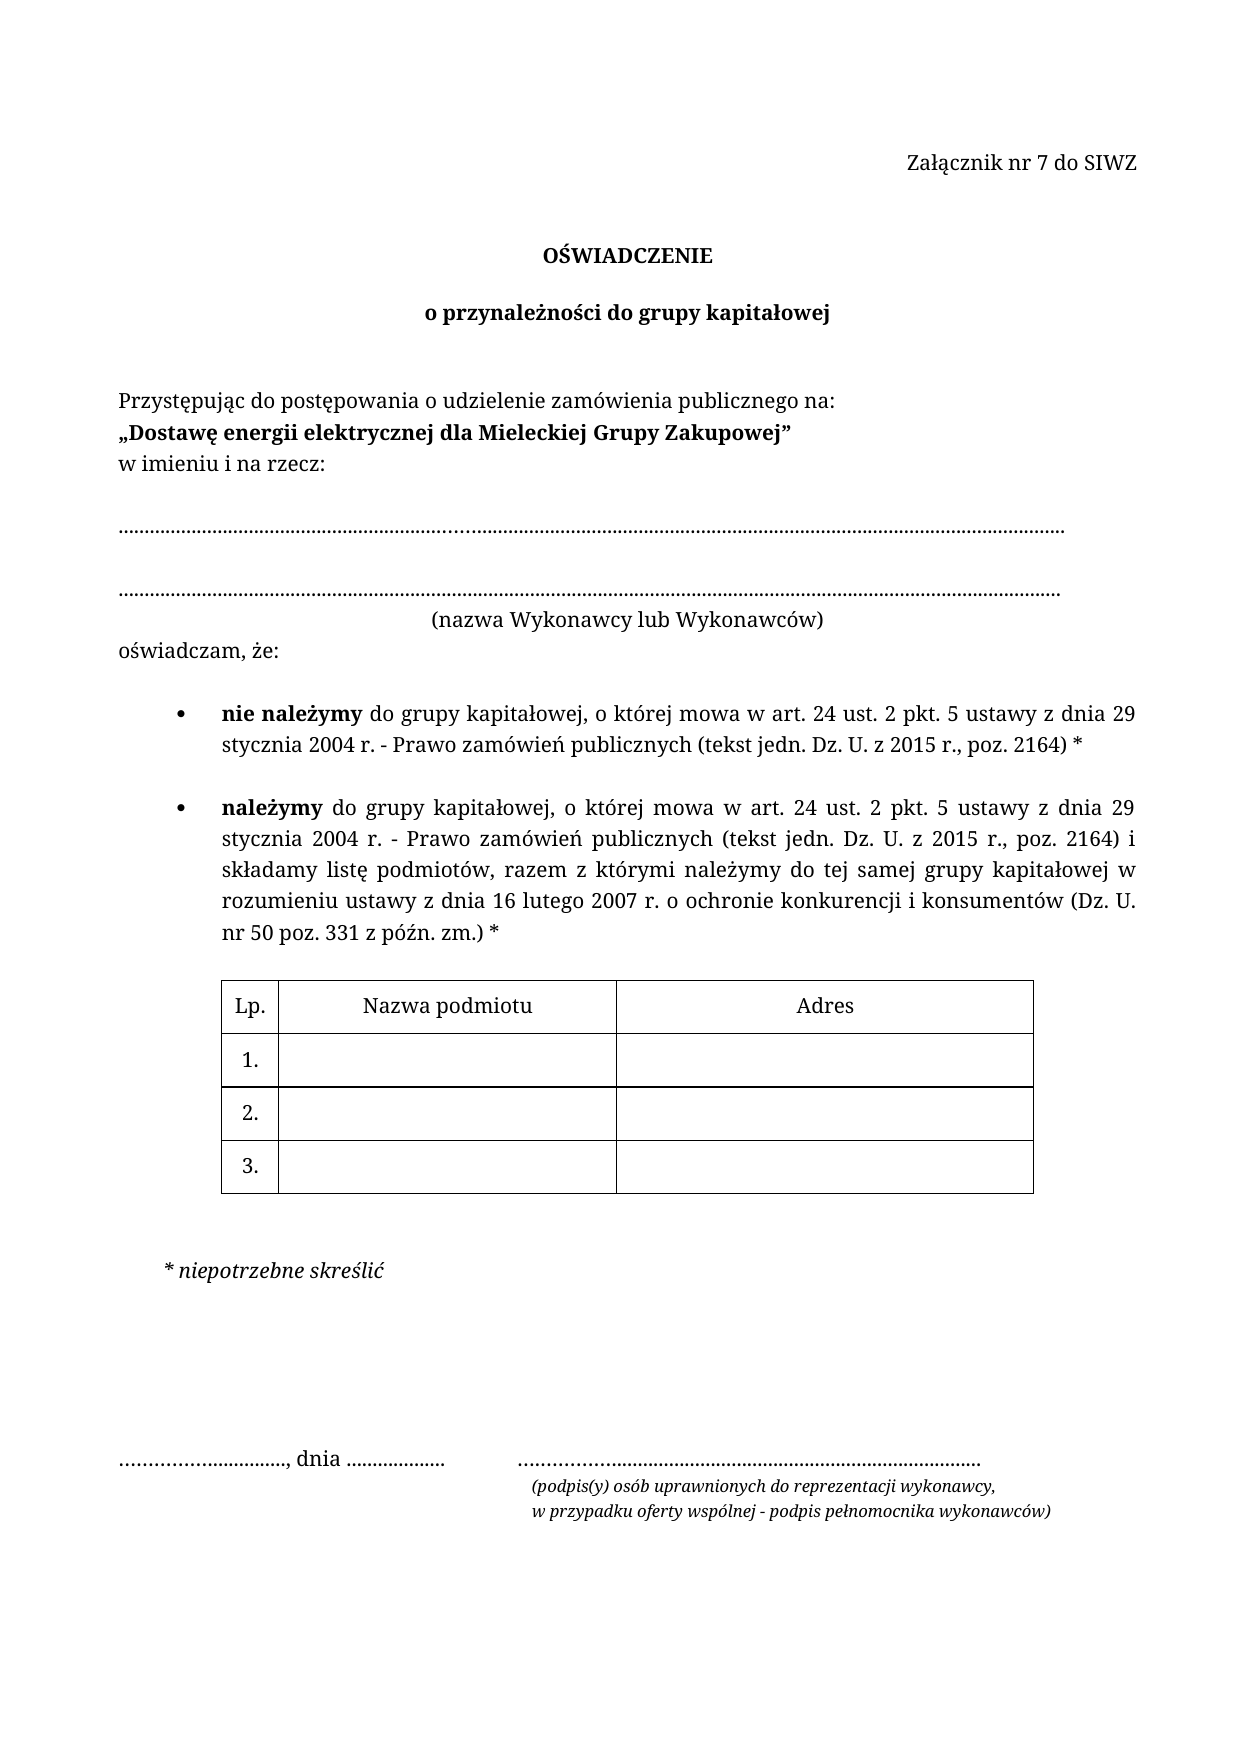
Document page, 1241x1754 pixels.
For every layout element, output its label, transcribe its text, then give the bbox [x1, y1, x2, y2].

table_cell [279, 1141, 616, 1193]
text w imieniu i na rzecz: [118, 449, 1137, 477]
text Załącznik nr 7 do SIWZ [192, 148, 1137, 176]
table_cell [279, 1088, 616, 1139]
text „Dostawę energii elektrycznej dla Mieleckiej Grupy Zakupowej” [118, 418, 1137, 446]
table_cell [279, 1034, 616, 1086]
list * niepotrzebne skreślić [162, 1256, 1137, 1284]
table_cell 3. [222, 1141, 278, 1193]
text (podpis(y) osób uprawnionych do reprezentacji wykonawcy, [532, 1475, 1137, 1498]
text ..................................................................................................................................................................................... [118, 574, 1137, 602]
table_cell 2. [222, 1088, 278, 1139]
list nie należymy do grupy kapitałowej, o której mowa w art. 24 ust. 2 pkt. 5 ustawy z dnia 29 stycznia 2004 r. - Prawo zamówień publicznych (tekst jedn. Dz. U. z 2015 r., poz. 2164) * [177, 699, 1137, 758]
table_header Nazwa podmiotu [279, 981, 616, 1033]
text w przypadku oferty wspólnej - podpis pełnomocnika wykonawców) [532, 1500, 1137, 1522]
text ……………..............., dnia ................... ….…………....................................................................... [118, 1444, 1137, 1472]
text o przynależności do grupy kapitałowej [118, 298, 1137, 327]
table_header Adres [617, 981, 1033, 1033]
table_cell 1. [222, 1034, 278, 1086]
text (nazwa Wykonawcy lub Wykonawców) [118, 605, 1137, 633]
table_cell [617, 1034, 1033, 1086]
list należymy do grupy kapitałowej, o której mowa w art. 24 ust. 2 pkt. 5 ustawy z dnia 29 stycznia 2004 r. - Prawo zamówień publicznych (tekst jedn. Dz. U. z 2015 r., poz. 2164) i składamy listę podmiotów, razem z którymi należymy do tej samej grupy kapitałowej w rozumieniu ustawy z dnia 16 lutego 2007 r. o ochronie konkurencji i konsumentów (Dz. U. nr 50 poz. 331 z późn. zm.) * [177, 793, 1137, 946]
table_cell [617, 1088, 1033, 1139]
table_header Lp. [222, 981, 278, 1033]
text Przystępując do postępowania o udzielenie zamówienia publicznego na: [118, 386, 1137, 415]
text OŚWIADCZENIE [118, 241, 1137, 270]
table_cell [617, 1141, 1033, 1193]
text ..............................................................……................................................................................................................. [118, 511, 1137, 540]
text oświadczam, że: [118, 636, 1137, 665]
